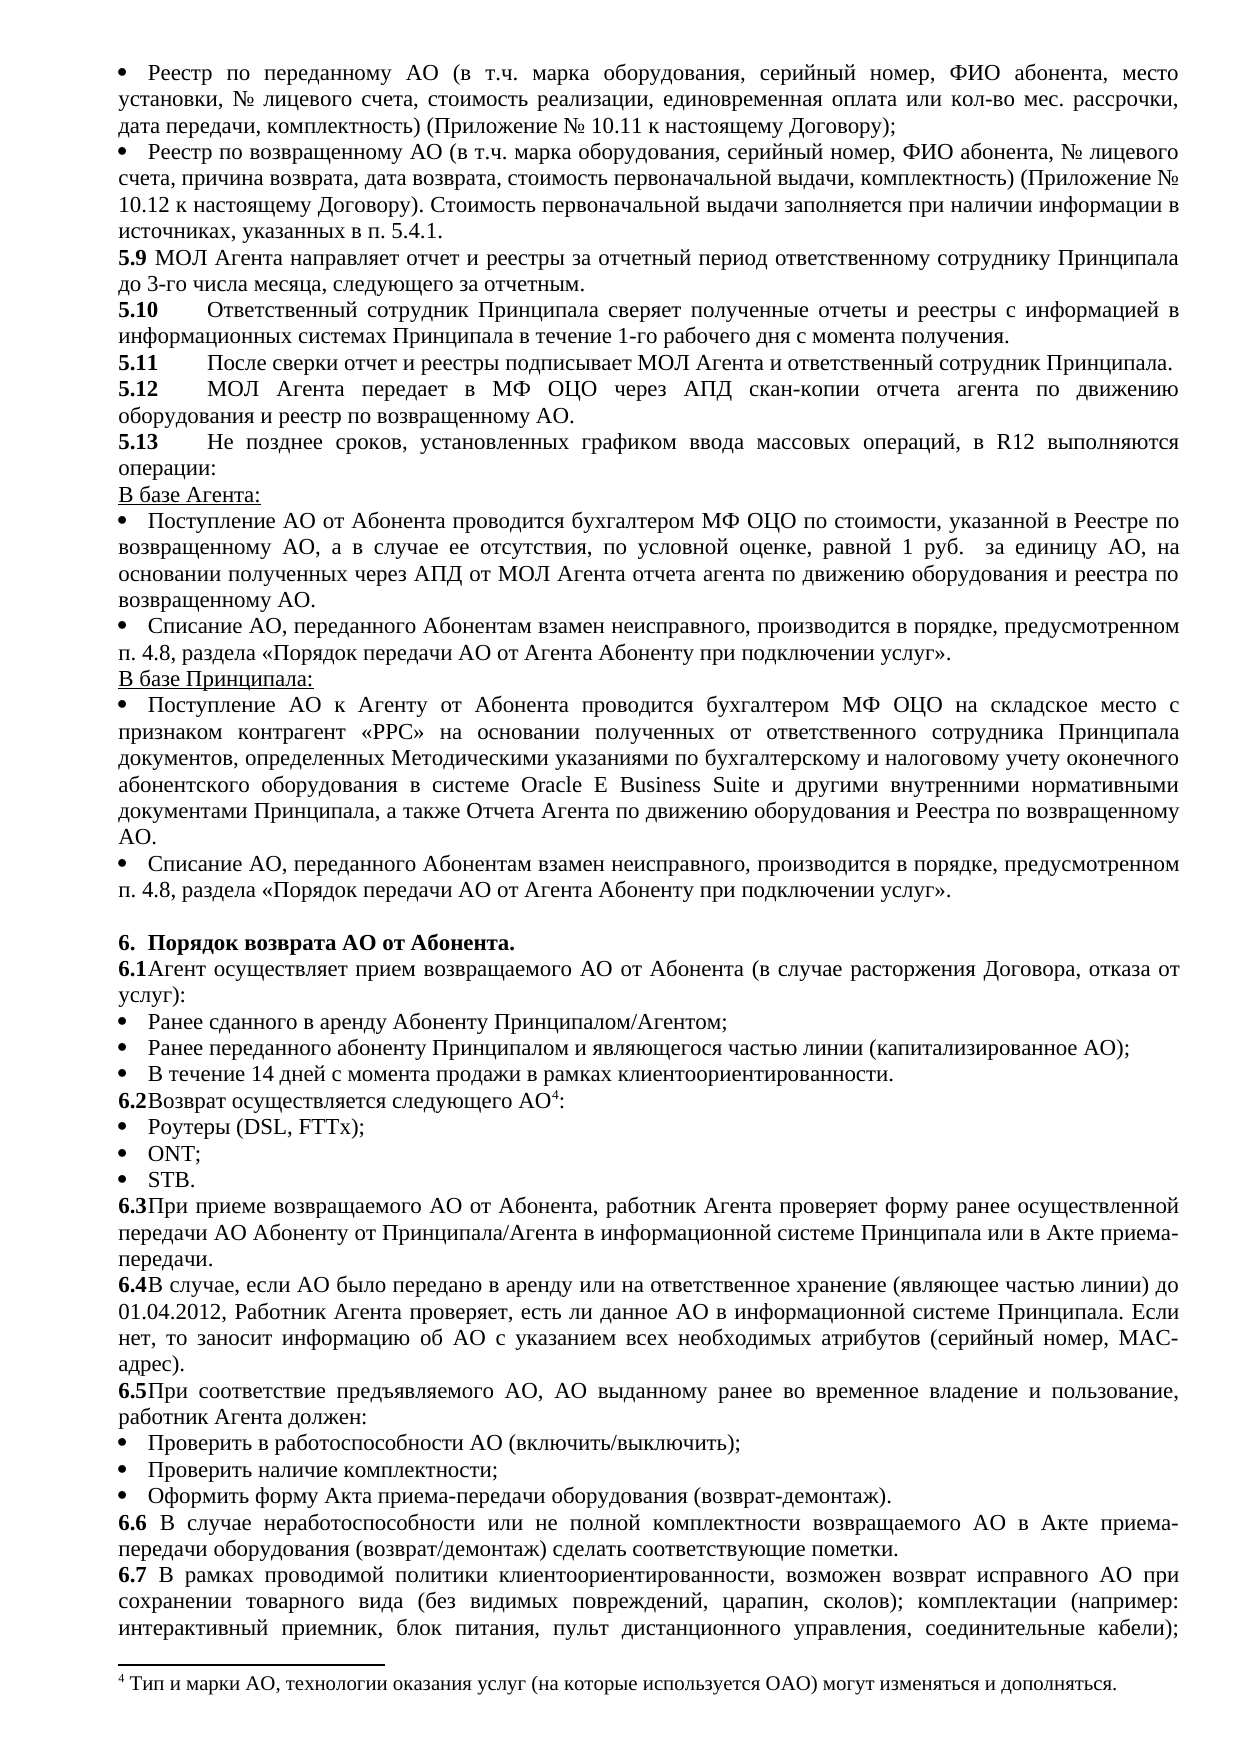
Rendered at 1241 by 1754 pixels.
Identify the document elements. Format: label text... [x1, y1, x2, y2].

list STB. [118, 1166, 1181, 1192]
list Списание АО, переданного Абонентам взамен неисправного, производится в порядке, предусмотренном п. 4.8, раздела «Порядок передачи АО от Агента Абоненту при подключении услуг». [118, 850, 1181, 902]
list МОЛ Агента направляет отчет и реестры за отчетный период ответственному сотруднику Принципала до 3-го числа месяца, следующего за отчетным. [118, 243, 1181, 296]
list При соответствие предъявляемого АО, АО выданному ранее во временное владение и пользование, работник Агента должен: [118, 1377, 1181, 1429]
list Роутеры (DSL, FTTx); [118, 1113, 1181, 1139]
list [118, 1561, 1181, 1640]
list МОЛ Агента передает в МФ ОЦО через АПД скан-копии отчета агента по движению оборудования и реестр по возвращенному АО. [118, 375, 1181, 428]
list В случае, если АО было передано в аренду или на ответственное хранение (являющее частью линии) до 01.04.2012, Работник Агента проверяет, есть ли данное АО в информационной системе Принципала. Если нет, то заносит информацию об АО с указанием всех необходимых атрибутов (серийный номер, МАС-адрес). [118, 1271, 1181, 1377]
list Оформить форму Акта приема-передачи оборудования (возврат-демонтаж). [118, 1482, 1181, 1508]
list Ответственный сотрудник Принципала сверяет полученные отчеты и реестры с информацией в информационных системах Принципала в течение 1-го рабочего дня с момента получения. [118, 296, 1181, 349]
list В течение 14 дней с момента продажи в рамках клиентоориентированности. [118, 1061, 1181, 1087]
text В базе Агента: [118, 481, 1181, 507]
list Реестр по переданному АО (в т.ч. марка оборудования, серийный номер, ФИО абонента, место установки, № лицевого счета, стоимость реализации, единовременная оплата или кол-во мес. рассрочки, дата передачи, комплектность) (Приложение № 10.11 к настоящему Договору); [118, 59, 1181, 138]
list Проверить в работоспособности АО (включить/выключить); [118, 1429, 1181, 1456]
text В базе Принципала: [118, 665, 1181, 692]
list Агент осуществляет прием возвращаемого АО от Абонента (в случае расторжения Договора, отказа от услуг): [118, 955, 1181, 1008]
list Поступление АО от Абонента проводится бухгалтером МФ ОЦО по стоимости, указанной в Реестре по возвращенному АО, а в случае ее отсутствия, по условной оценке, равной 1 руб. за единицу АО, на основании полученных через АПД от МОЛ Агента отчета агента по движению оборудования и реестра по возвращенному АО. [118, 507, 1181, 612]
list При приеме возвращаемого АО от Абонента, работник Агента проверяет форму ранее осуществленной передачи АО Абоненту от Принципала/Агента в информационной системе Принципала или в Акте приема-передачи. [118, 1192, 1181, 1271]
list Возврат осуществляется следующего АО: [118, 1087, 1181, 1113]
list Порядок возврата АО от Абонента. [118, 929, 1181, 955]
list ONT; [118, 1139, 1181, 1166]
list Реестр по возвращенному АО (в т.ч. марка оборудования, серийный номер, ФИО абонента, № лицевого счета, причина возврата, дата возврата, стоимость первоначальной выдачи, комплектность) (Приложение № 10.12 к настоящему Договору). Стоимость первоначальной выдачи заполняется при наличии информации в источниках, указанных в п. 5.4.1. [118, 138, 1181, 243]
list Проверить наличие комплектности; [118, 1456, 1181, 1482]
list Не позднее сроков, установленных графиком ввода массовых операций, в R12 выполняются операции: [118, 428, 1181, 481]
list В случае неработоспособности или не полной комплектности возвращаемого АО в Акте приема-передачи оборудования (возврат/демонтаж) сделать соответствующие пометки. [118, 1508, 1181, 1561]
list После сверки отчет и реестры подписывает МОЛ Агента и ответственный сотрудник Принципала. [118, 349, 1181, 375]
list Списание АО, переданного Абонентам взамен неисправного, производится в порядке, предусмотренном п. 4.8, раздела «Порядок передачи АО от Агента Абоненту при подключении услуг». [118, 612, 1181, 665]
list Ранее переданного абоненту Принципалом и являющегося частью линии (капитализированное АО); [118, 1034, 1181, 1061]
list Поступление АО к Агенту от Абонента проводится бухгалтером МФ ОЦО на складское место с признаком контрагент «РРС» на основании полученных от ответственного сотрудника Принципала документов, определенных Методическими указаниями по бухгалтерскому и налоговому учету оконечного абонентского оборудования в системе Oracle E Business Suite и другими внутренними нормативными документами Принципала, а также Отчета Агента по движению оборудования и Реестра по возвращенному АО. [118, 692, 1181, 850]
list Ранее сданного в аренду Абоненту Принципалом/Агентом; [118, 1008, 1181, 1034]
